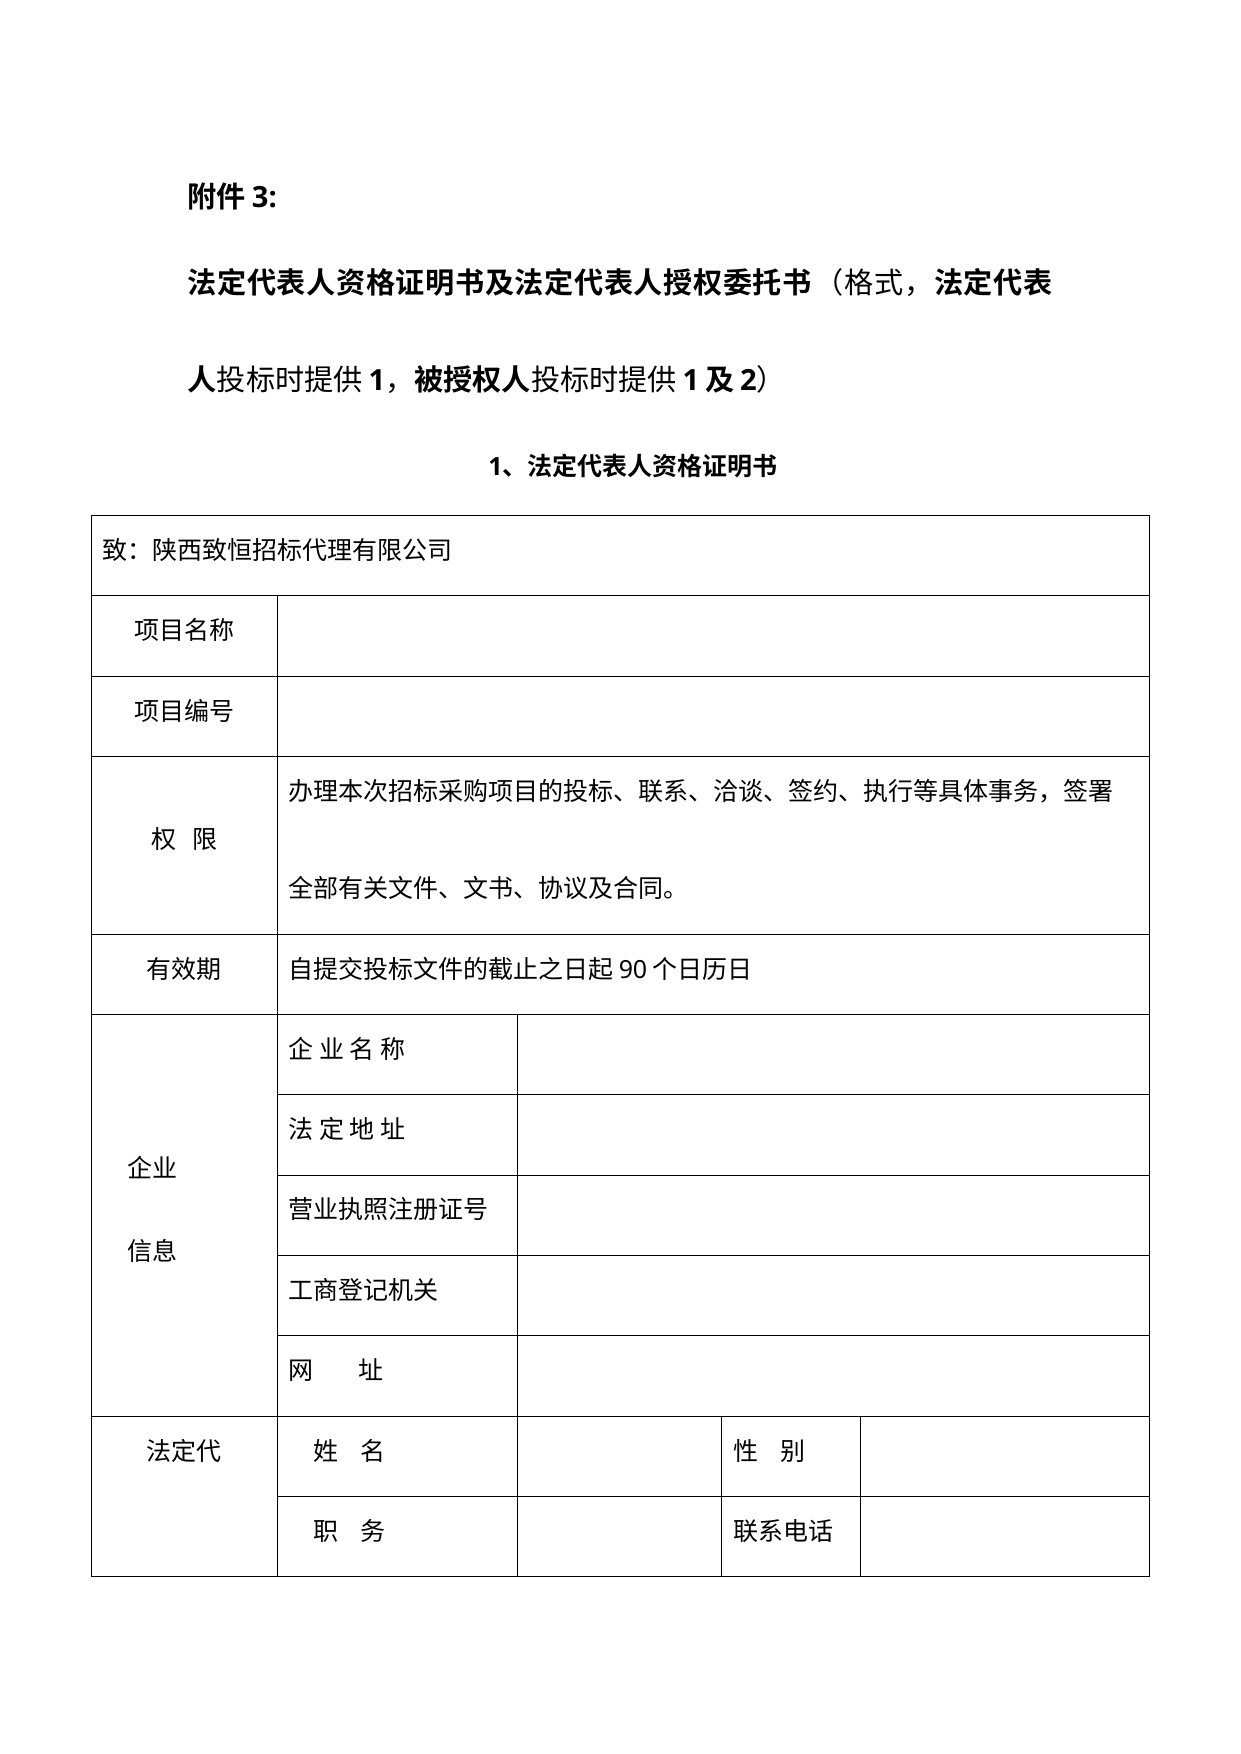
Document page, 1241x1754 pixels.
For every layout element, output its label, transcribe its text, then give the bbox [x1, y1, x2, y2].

text 1、法定代表人资格证明书 [212, 432, 1053, 497]
table_cell [278, 677, 1149, 756]
table_header 致：陕西致恒招标代理有限公司 [92, 516, 1149, 595]
table_cell [518, 1095, 1149, 1174]
table_cell [518, 1336, 1149, 1416]
table_cell 网 址 [278, 1336, 517, 1416]
table_cell 企 业 名 称 [278, 1015, 517, 1094]
table_cell 权 限 [92, 757, 277, 934]
table_cell [518, 1015, 1149, 1094]
text 附件3: [187, 162, 1053, 227]
table_cell [518, 1176, 1149, 1255]
table_cell 姓 名 [278, 1417, 517, 1496]
table_cell 有效期 [92, 935, 277, 1014]
table_cell 自提交投标文件的截止之日起90个日历日 [278, 935, 1149, 1014]
table_cell [861, 1497, 1149, 1576]
table_cell 职 务 [278, 1497, 517, 1576]
table_cell 性 别 [722, 1417, 860, 1496]
table_cell 工商登记机关 [278, 1256, 517, 1335]
table_cell 办理本次招标采购项目的投标、联系、洽谈、签约、执行等具体事务，签署全部有关文件、文书、协议及合同。 [278, 757, 1149, 934]
table_cell [518, 1256, 1149, 1335]
table_cell [861, 1417, 1149, 1496]
table_cell 法 定 地 址 [278, 1095, 517, 1174]
table_cell [518, 1417, 721, 1496]
table_cell 项目名称 [92, 596, 277, 676]
table_cell 法定代 表人 [92, 1417, 277, 1576]
table_cell [278, 596, 1149, 676]
table_cell 企业 信息 [92, 1015, 277, 1416]
text 法定代表人资格证明书及法定代表人授权委托书（格式，法定代表人投标时提供1，被授权人投标时提供1及2） [187, 248, 1053, 411]
table_cell 营业执照注册证号 [278, 1176, 517, 1255]
table_cell [518, 1497, 721, 1576]
table_cell 项目编号 [92, 677, 277, 756]
table_cell 联系电话 [722, 1497, 860, 1576]
